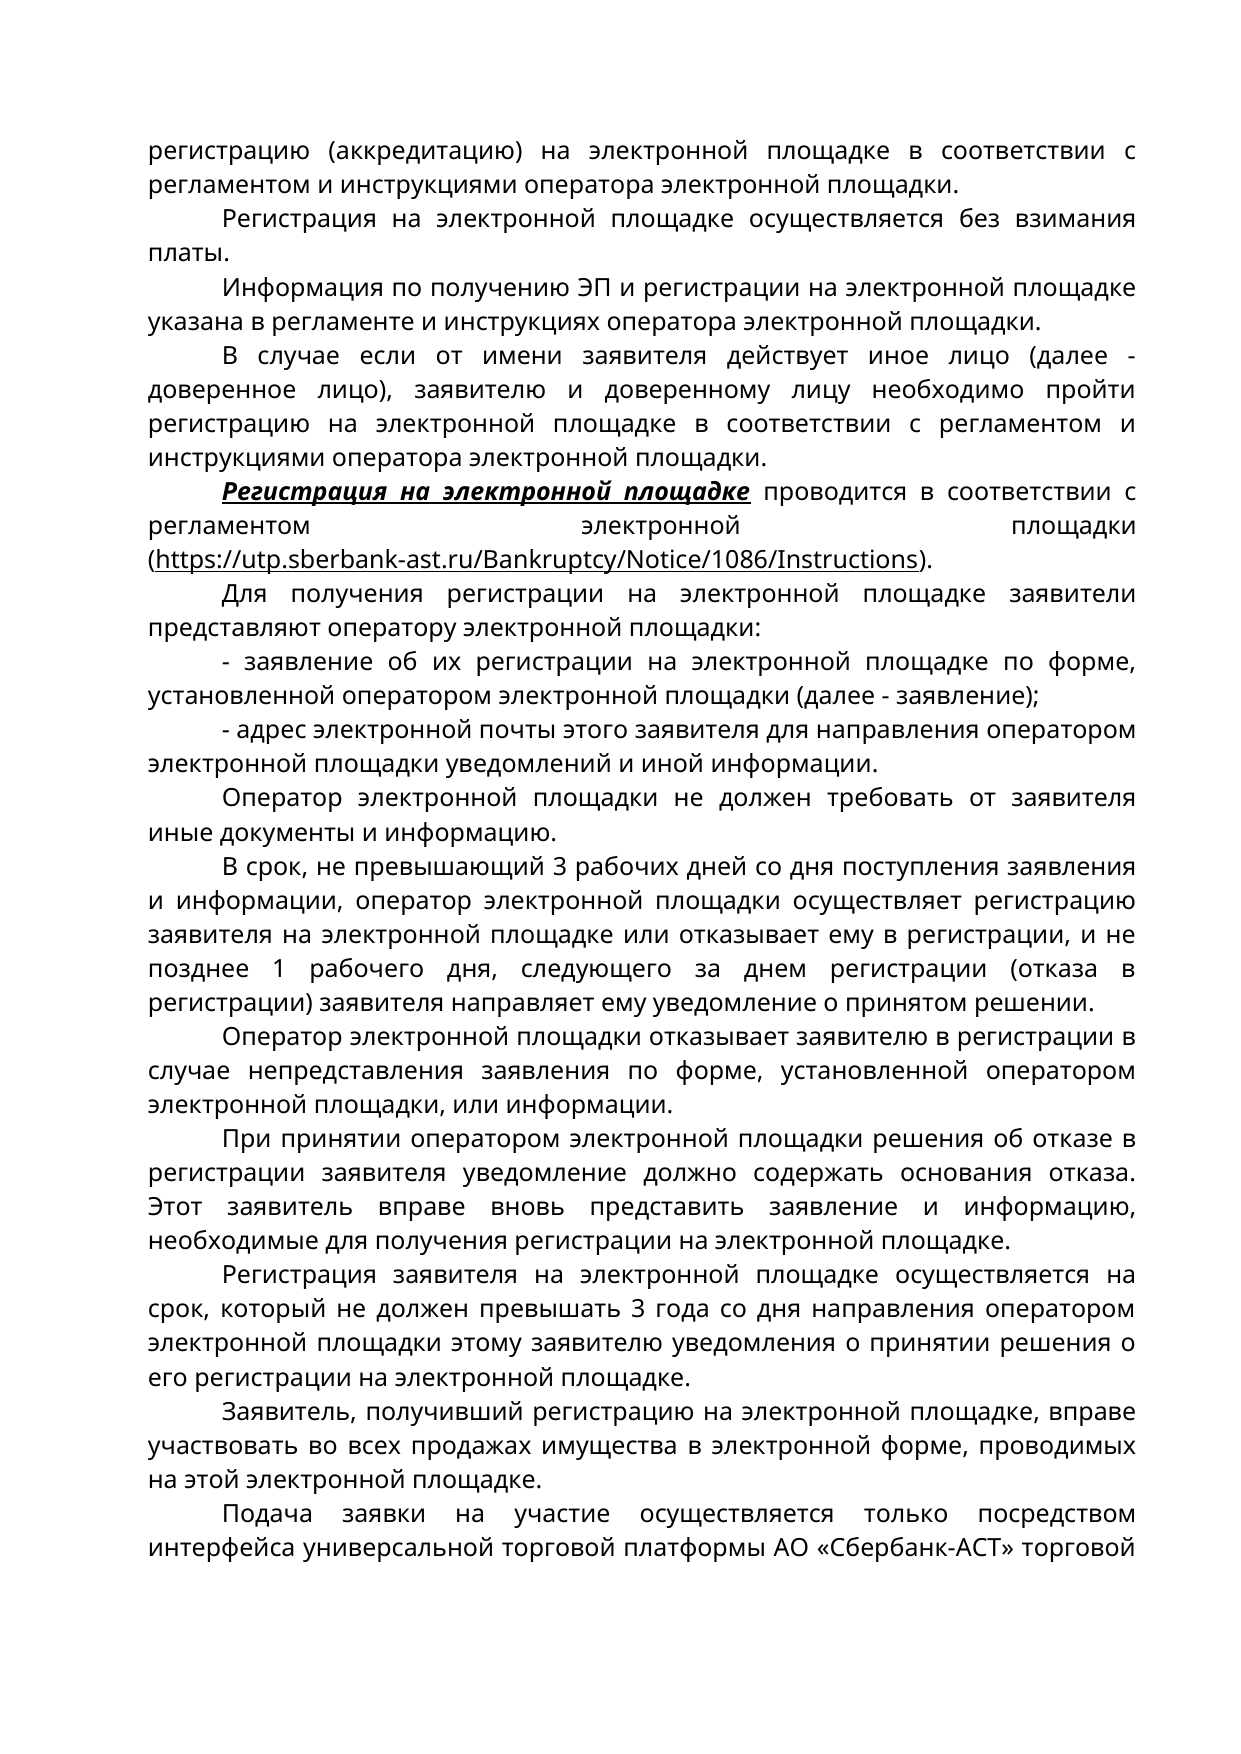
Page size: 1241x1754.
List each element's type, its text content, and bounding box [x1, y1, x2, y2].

text При принятии оператором электронной площадки решения об отказе в регистрации заявителя уведомление должно содержать основания отказа. Этот заявитель вправе вновь представить заявление и информацию, необходимые для получения регистрации на электронной площадке. [148, 1121, 1137, 1257]
text Заявитель, получивший регистрацию на электронной площадке, вправе участвовать во всех продажах имущества в электронной форме, проводимых на этой электронной площадке. [148, 1393, 1137, 1495]
text Регистрация на электронной площадке осуществляется без взимания платы. [148, 201, 1137, 269]
text - адрес электронной почты этого заявителя для направления оператором электронной площадки уведомлений и иной информации. [148, 712, 1137, 780]
text Регистрация заявителя на электронной площадке осуществляется на срок, который не должен превышать 3 года со дня направления оператором электронной площадки этому заявителю уведомления о принятии решения о его регистрации на электронной площадке. [148, 1257, 1137, 1393]
text - заявление об их регистрации на электронной площадке по форме, установленной оператором электронной площадки (далее - заявление); [148, 644, 1137, 712]
text Оператор электронной площадки не должен требовать от заявителя иные документы и информацию. [148, 780, 1137, 848]
text В случае если от имени заявителя действует иное лицо (далее - доверенное лицо), заявителю и доверенному лицу необходимо пройти регистрацию на электронной площадке в соответствии с регламентом и инструкциями оператора электронной площадки. [148, 337, 1137, 473]
text Информация по получению ЭП и регистрации на электронной площадке указана в регламенте и инструкциях оператора электронной площадки. [148, 269, 1137, 337]
text В срок, не превышающий 3 рабочих дней со дня поступления заявления и информации, оператор электронной площадки осуществляет регистрацию заявителя на электронной площадке или отказывает ему в регистрации, и не позднее 1 рабочего дня, следующего за днем регистрации (отказа в регистрации) заявителя направляет ему уведомление о принятом решении. [148, 848, 1137, 1018]
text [148, 1495, 1137, 1563]
text Регистрация на электронной площадке проводится в соответствии с регламентом электронной площадки (https://utp.sberbank-ast.ru/Bankruptcy/Notice/1086/Instructions). [148, 473, 1137, 576]
text Для получения регистрации на электронной площадке заявители представляют оператору электронной площадки: [148, 576, 1137, 644]
text Оператор электронной площадки отказывает заявителю в регистрации в случае непредставления заявления по форме, установленной оператором электронной площадки, или информации. [148, 1018, 1137, 1121]
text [148, 133, 1137, 201]
